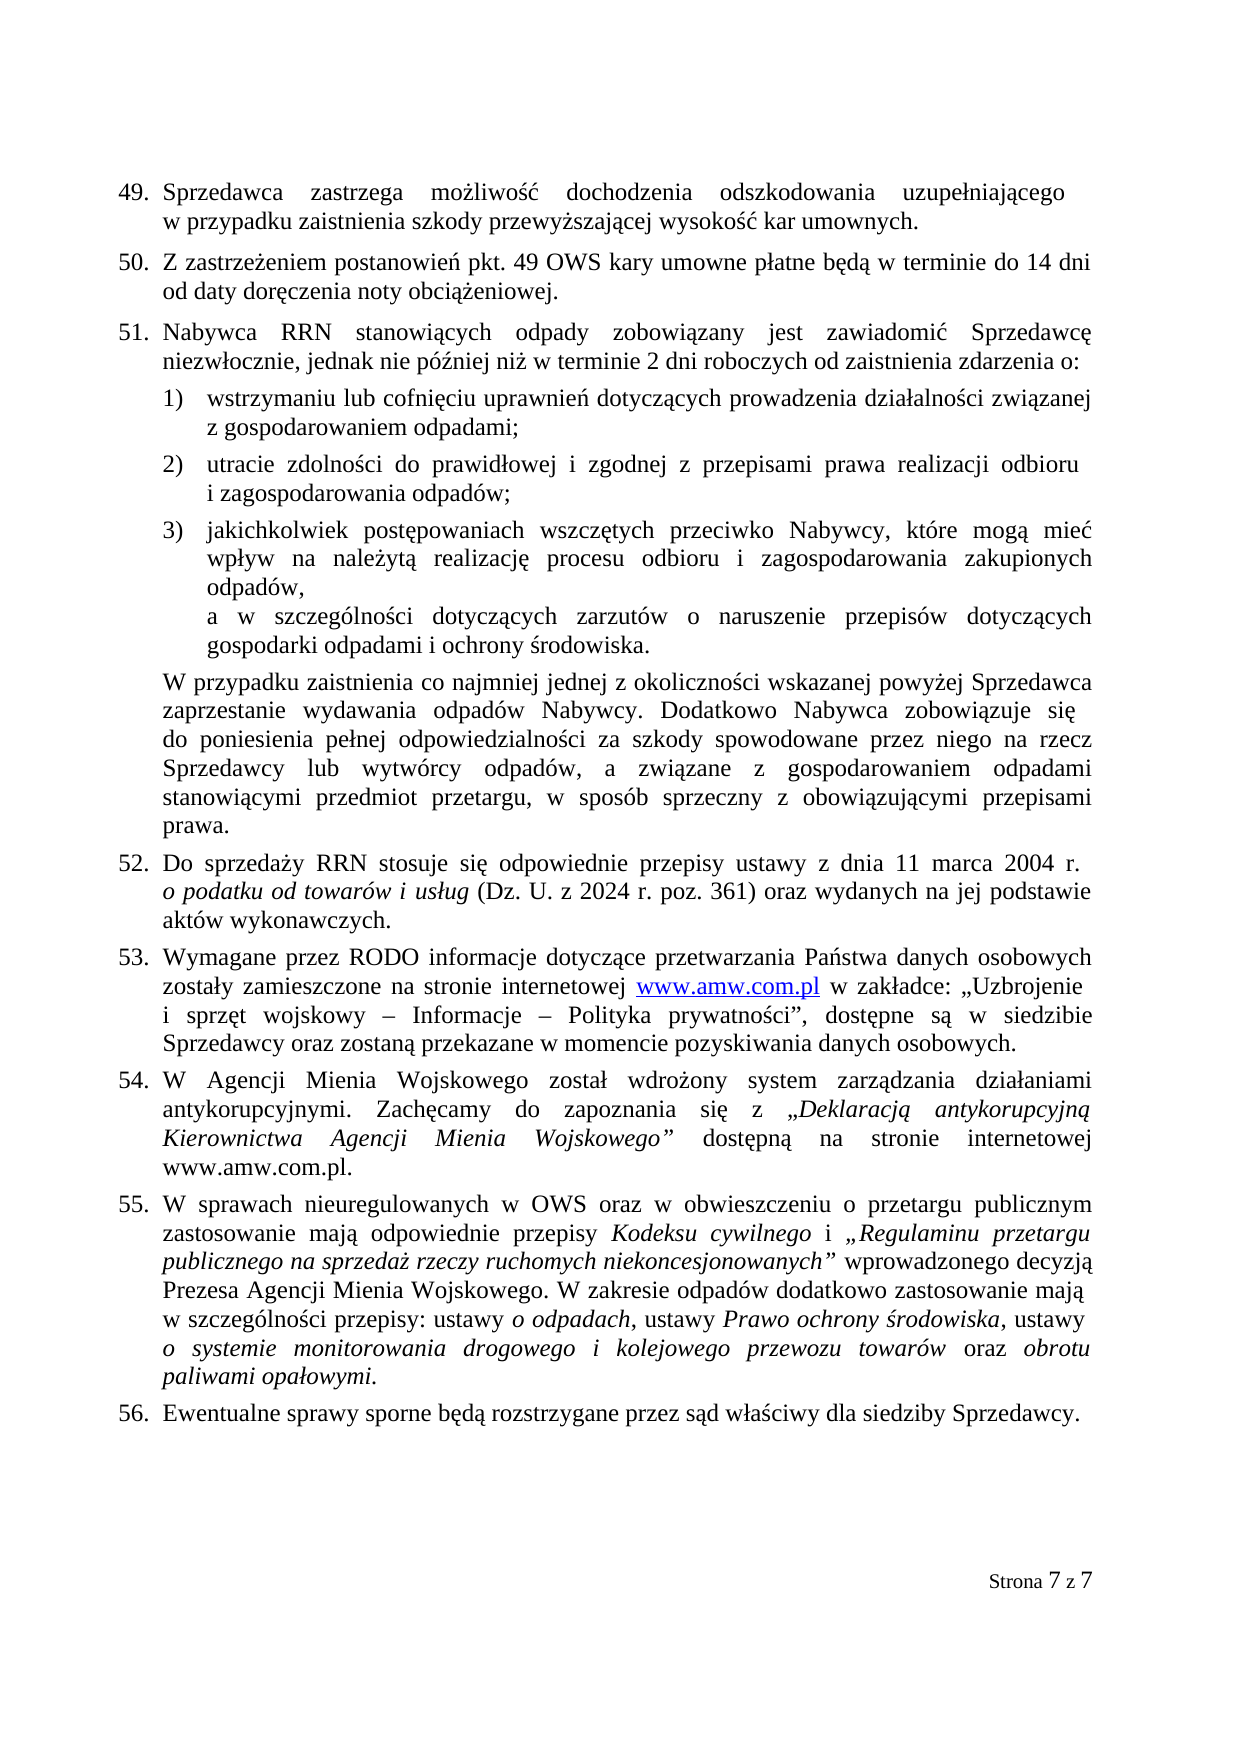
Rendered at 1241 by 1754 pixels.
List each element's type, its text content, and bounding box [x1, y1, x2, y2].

list Sprzedawca zastrzega możliwość dochodzenia odszkodowania uzupełniającego w przypadku zaistnienia szkody przewyższającej wysokość kar umownych. [118, 177, 1093, 235]
list Nabywca RRN stanowiących odpady zobowiązany jest zawiadomić Sprzedawcę niezwłocznie, jednak nie później niż w terminie 2 dni roboczych od zaistnienia zdarzenia o: [118, 317, 1093, 375]
list wstrzymaniu lub cofnięciu uprawnień dotyczących prowadzenia działalności związanej z gospodarowaniem odpadami; [162, 383, 1093, 441]
list Wymagane przez RODO informacje dotyczące przetwarzania Państwa danych osobowych zostały zamieszczone na stronie internetowej www.amw.com.pl w zakładce: „Uzbrojenie i sprzęt wojskowy – Informacje – Polityka prywatności”, dostępne są w siedzibie Sprzedawcy oraz zostaną przekazane w momencie pozyskiwania danych osobowych. [118, 942, 1093, 1057]
text W przypadku zaistnienia co najmniej jednej z okoliczności wskazanej powyżej Sprzedawca zaprzestanie wydawania odpadów Nabywcy. Dodatkowo Nabywca zobowiązuje się do poniesienia pełnej odpowiedzialności za szkody spowodowane przez niego na rzecz Sprzedawcy lub wytwórcy odpadów, a związane z gospodarowaniem odpadami stanowiącymi przedmiot przetargu, w sposób sprzeczny z obowiązującymi przepisami prawa. [162, 667, 1093, 839]
list utracie zdolności do prawidłowej i zgodnej z przepisami prawa realizacji odbioru i zagospodarowania odpadów; [162, 449, 1093, 506]
list W sprawach nieuregulowanych w OWS oraz w obwieszczeniu o przetargu publicznym zastosowanie mają odpowiednie przepisy Kodeksu cywilnego i „Regulaminu przetargu publicznego na sprzedaż rzeczy ruchomych niekoncesjonowanych” wprowadzonego decyzją Prezesa Agencji Mienia Wojskowego. W zakresie odpadów dodatkowo zastosowanie mają w szczególności przepisy: ustawy o odpadach, ustawy Prawo ochrony środowiska, ustawy o systemie monitorowania drogowego i kolejowego przewozu towarów oraz obrotu paliwami opałowymi. [118, 1189, 1093, 1390]
list Ewentualne sprawy sporne będą rozstrzygane przez sąd właściwy dla siedziby Sprzedawcy. [118, 1398, 1093, 1427]
list W Agencji Mienia Wojskowego został wdrożony system zarządzania działaniami antykorupcyjnymi. Zachęcamy do zapoznania się z „Deklaracją antykorupcyjną Kierownictwa Agencji Mienia Wojskowego” dostępną na stronie internetowej www.amw.com.pl. [118, 1066, 1093, 1181]
list Do sprzedaży RRN stosuje się odpowiednie przepisy ustawy z dnia 11 marca 2004 r. o podatku od towarów i usług (Dz. U. z 2024 r. poz. 361) oraz wydanych na jej podstawie aktów wykonawczych. [118, 848, 1093, 934]
list Z zastrzeżeniem postanowień pkt. 49 OWS kary umowne płatne będą w terminie do 14 dni od daty doręczenia noty obciążeniowej. [118, 247, 1093, 305]
list jakichkolwiek postępowaniach wszczętych przeciwko Nabywcy, które mogą mieć wpływ na należytą realizację procesu odbioru i zagospodarowania zakupionych odpadów, a w szczególności dotyczących zarzutów o naruszenie przepisów dotyczących gospodarki odpadami i ochrony środowiska. [162, 515, 1093, 658]
